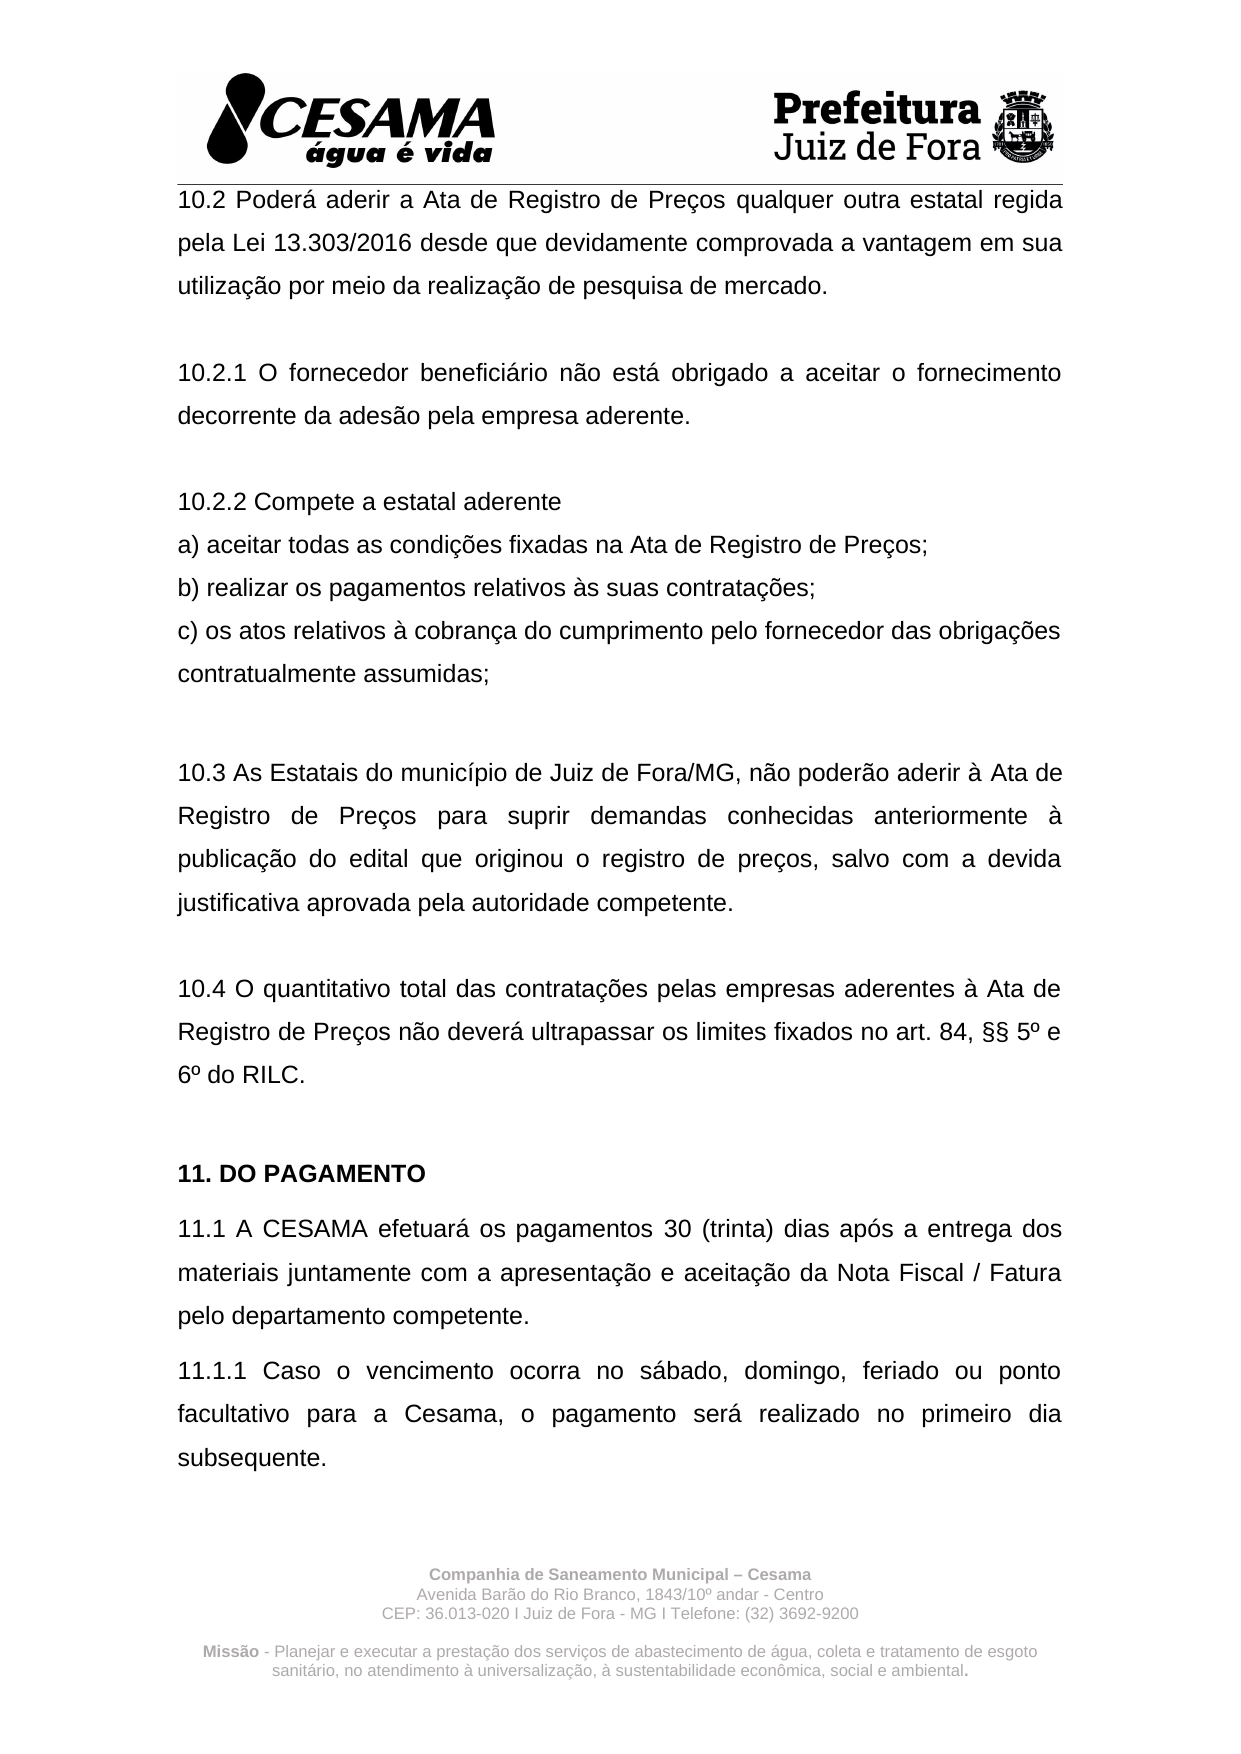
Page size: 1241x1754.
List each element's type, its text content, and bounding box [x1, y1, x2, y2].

picture [177, 73, 1063, 185]
text a) aceitar todas as condições fixadas na Ata de Registro de Preços; [177, 530, 1063, 559]
text b) realizar os pagamentos relativos às suas contratações; [177, 573, 1063, 602]
text 11.1 A CESAMA efetuará os pagamentos 30 (trinta) dias após a entrega dos materiais juntamente com a apresentação e aceitação da Nota Fiscal / Fatura pelo departamento competente. [177, 1214, 1063, 1329]
text 10.3 As Estatais do município de Juiz de Fora/MG, não poderão aderir à Ata de Registro de Preços para suprir demandas conhecidas anteriormente à publicação do edital que originou o registro de preços, salvo com a devida justificativa aprovada pela autoridade competente. [177, 758, 1063, 916]
text 10.4 O quantitativo total das contratações pelas empresas aderentes à Ata de Registro de Preços não deverá ultrapassar os limites fixados no art. 84, §§ 5º e 6º do RILC. [177, 974, 1063, 1089]
text 11. DO PAGAMENTO [177, 1159, 1063, 1187]
text 11.1.1 Caso o vencimento ocorra no sábado, domingo, feriado ou ponto facultativo para a Cesama, o pagamento será realizado no primeiro dia subsequente. [177, 1356, 1063, 1471]
text c) os atos relativos à cobrança do cumprimento pelo fornecedor das obrigações contratualmente assumidas; [177, 616, 1063, 688]
text 10.2 Poderá aderir a Ata de Registro de Preços qualquer outra estatal regida pela Lei 13.303/2016 desde que devidamente comprovada a vantagem em sua utilização por meio da realização de pesquisa de mercado. [177, 185, 1063, 300]
text 10.2.2 Compete a estatal aderente [177, 487, 1063, 516]
text 10.2.1 O fornecedor beneficiário não está obrigado a aceitar o fornecimento decorrente da adesão pela empresa aderente. [177, 357, 1063, 429]
